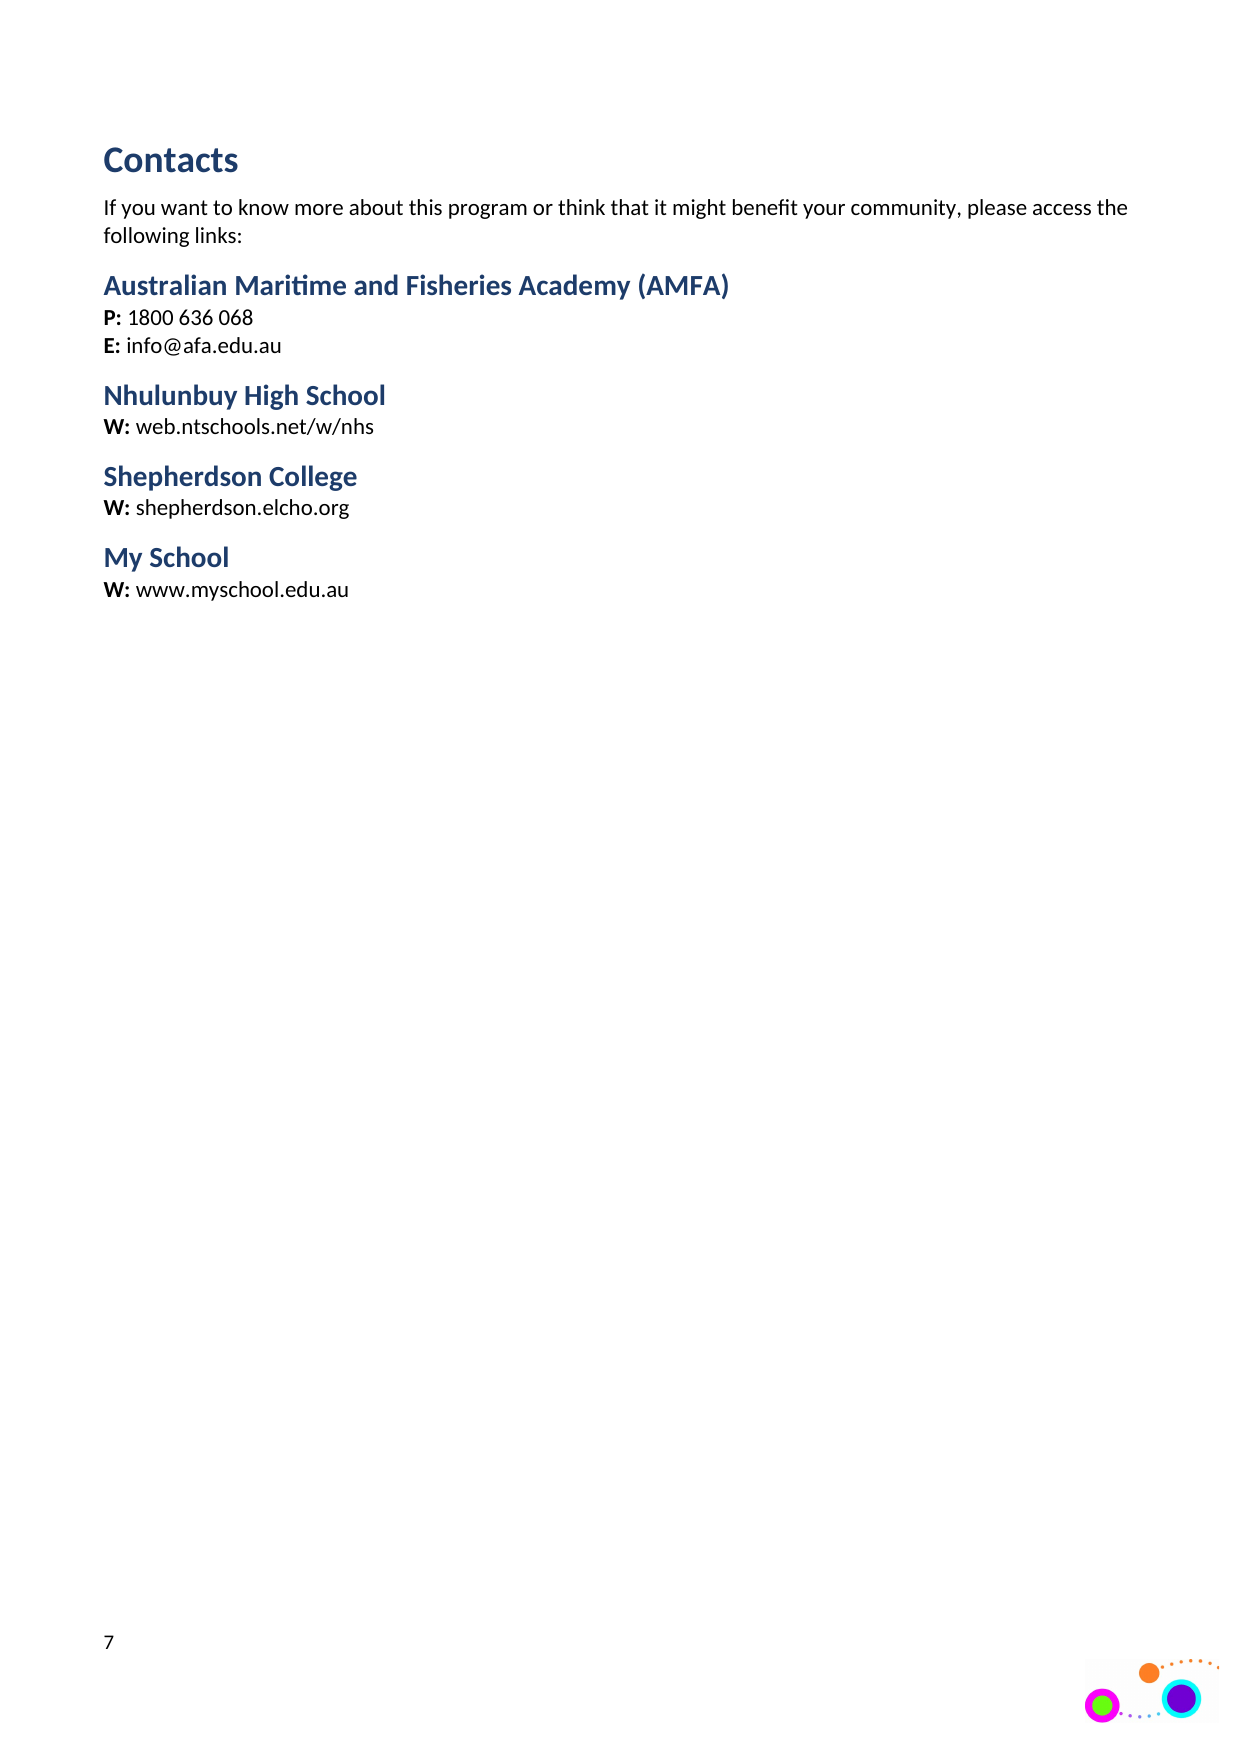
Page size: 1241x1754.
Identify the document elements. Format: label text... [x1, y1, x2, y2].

text P: 1800 636 068 [103, 303, 1137, 331]
text If you want to know more about this program or think that it might benefit your community, please access the following links: [103, 193, 1137, 249]
subtitle My School [103, 539, 1137, 575]
subtitle Nhulunbuy High School [103, 377, 1137, 412]
text W: shepherdson.elcho.org [103, 493, 1137, 522]
subtitle Contacts [103, 136, 1137, 182]
picture [1085, 1659, 1220, 1723]
text W: web.ntschools.net/w/nhs [103, 412, 1137, 440]
subtitle Shepherdson College [103, 458, 1137, 493]
text W: www.myschool.edu.au [103, 575, 1137, 603]
text E: info@afa.edu.au [103, 331, 1137, 359]
subtitle Australian Maritime and Fisheries Academy (AMFA) [103, 267, 1137, 303]
